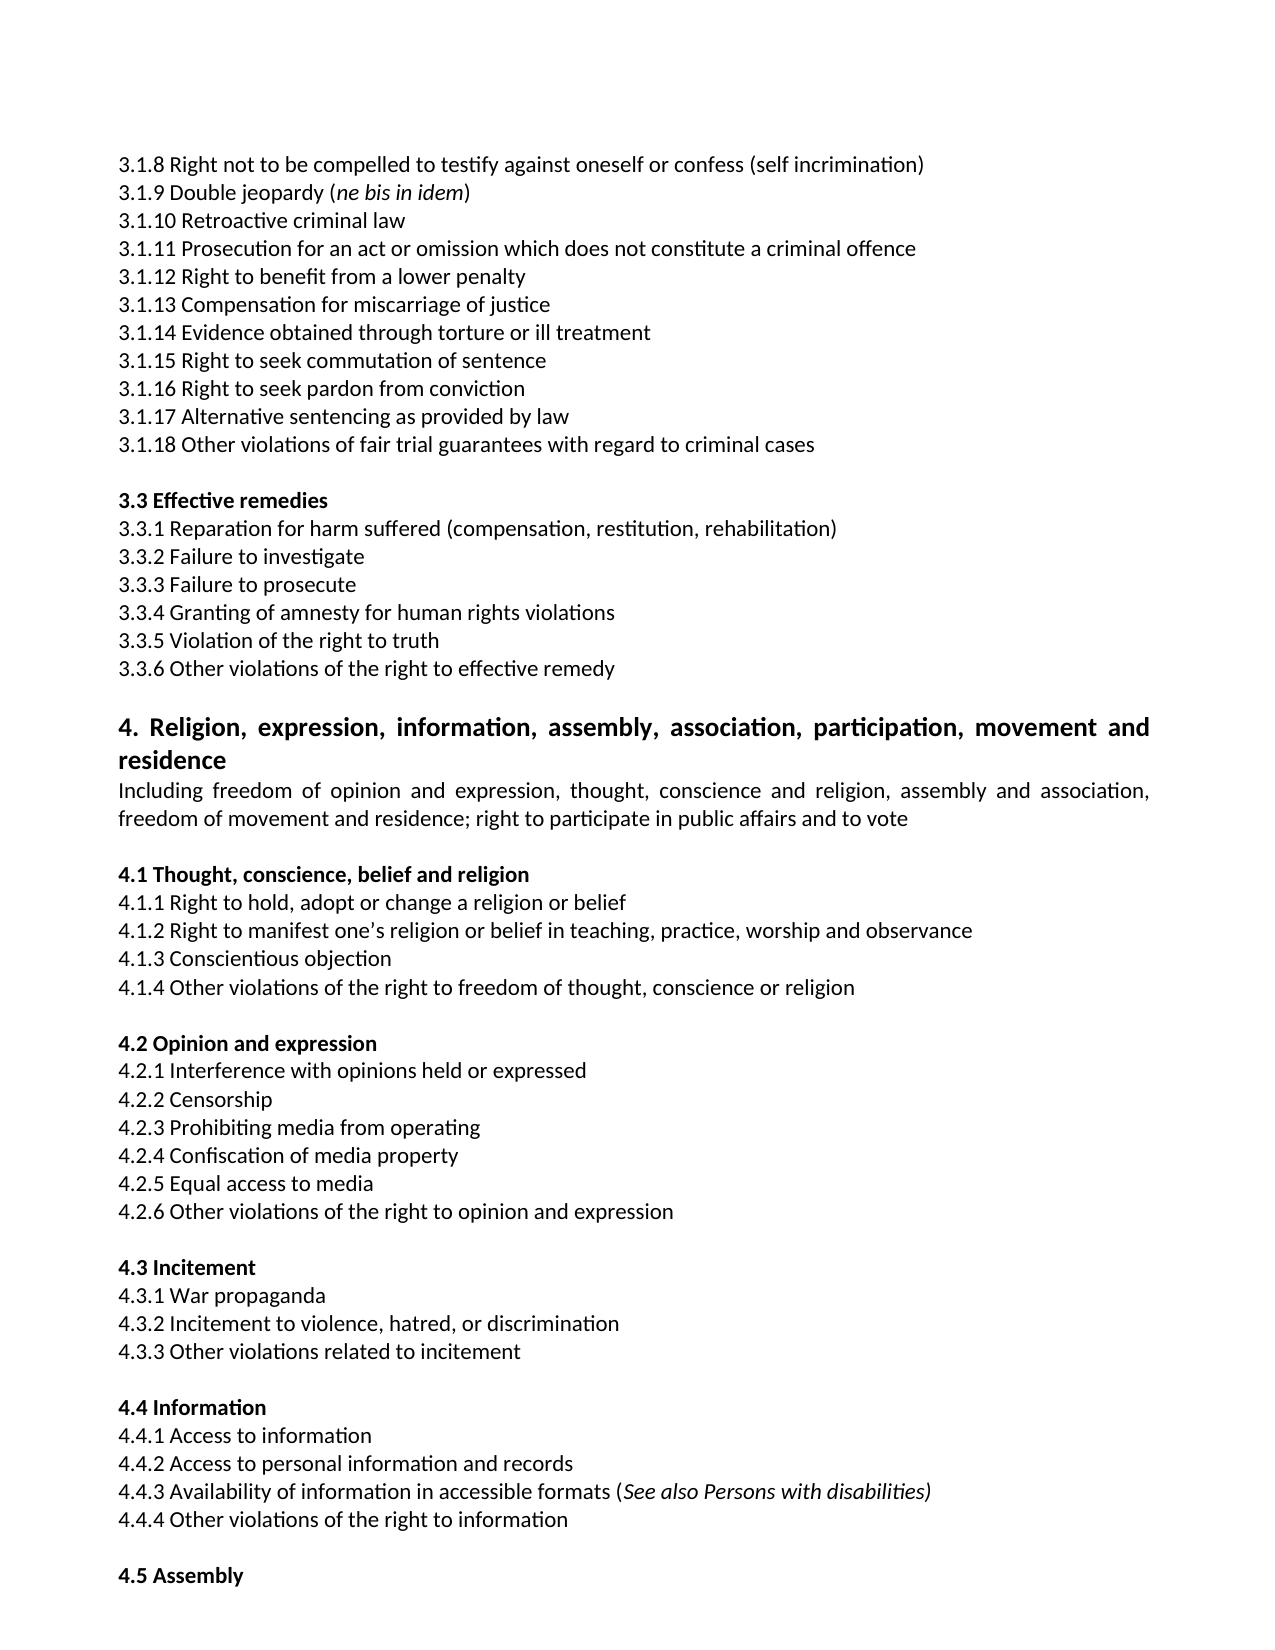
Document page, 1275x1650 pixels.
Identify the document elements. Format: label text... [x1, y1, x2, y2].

text 4.1.2 Right to manifest one’s religion or belief in teaching, practice, worship and observance [118, 917, 1152, 944]
text 4.2.4 Confiscation of media property [118, 1141, 1152, 1169]
text 4.5 Assembly [118, 1561, 1152, 1589]
text 4.4.2 Access to personal information and records [118, 1449, 1152, 1477]
text 4.2.5 Equal access to media [118, 1169, 1152, 1197]
text 3.1.10 Retroactive criminal law [118, 206, 1152, 234]
text Including freedom of opinion and expression, thought, conscience and religion, assembly and association, freedom of movement and residence; right to participate in public affairs and to vote [118, 776, 1152, 832]
text 4.2.3 Prohibiting media from operating [118, 1113, 1152, 1141]
text 4.4.4 Other violations of the right to information [118, 1505, 1152, 1533]
text 3.1.16 Right to seek pardon from conviction [118, 374, 1152, 402]
text 4.4.3 Availability of information in accessible formats (See also Persons with disabilities) [118, 1477, 1152, 1505]
text 4.1.4 Other violations of the right to freedom of thought, conscience or religion [118, 973, 1152, 1001]
text 4.2.6 Other violations of the right to opinion and expression [118, 1197, 1152, 1225]
text 4.3.1 War propaganda [118, 1281, 1152, 1309]
text 4.1 Thought, conscience, belief and religion [118, 861, 1152, 888]
text 3.1.11 Prosecution for an act or omission which does not constitute a criminal offence [118, 234, 1152, 262]
text 3.1.15 Right to seek commutation of sentence [118, 346, 1152, 374]
text 4.1.1 Right to hold, adopt or change a religion or belief [118, 888, 1152, 917]
text 3.3 Effective remedies [118, 486, 1152, 514]
text 4.2.2 Censorship [118, 1085, 1152, 1113]
text 3.3.2 Failure to investigate [118, 542, 1152, 570]
text 3.1.12 Right to benefit from a lower penalty [118, 262, 1152, 290]
text 4.1.3 Conscientious objection [118, 944, 1152, 973]
text 4.3.3 Other violations related to incitement [118, 1337, 1152, 1365]
text 4.3 Incitement [118, 1253, 1152, 1281]
text 3.1.9 Double jeopardy (ne bis in idem) [118, 178, 1152, 206]
text 4.2 Opinion and expression [118, 1029, 1152, 1057]
text 4.3.2 Incitement to violence, hatred, or discrimination [118, 1309, 1152, 1337]
text 3.3.3 Failure to prosecute [118, 570, 1152, 598]
text 4.4 Information [118, 1393, 1152, 1421]
text 3.1.18 Other violations of fair trial guarantees with regard to criminal cases [118, 430, 1152, 458]
text 3.3.6 Other violations of the right to effective remedy [118, 654, 1152, 682]
text 3.3.4 Granting of amnesty for human rights violations [118, 598, 1152, 626]
text 3.3.1 Reparation for harm suffered (compensation, restitution, rehabilitation) [118, 514, 1152, 542]
text 3.3.5 Violation of the right to truth [118, 626, 1152, 654]
text 3.1.14 Evidence obtained through torture or ill treatment [118, 318, 1152, 346]
text 3.1.8 Right not to be compelled to testify against oneself or confess (self incrimination) [118, 150, 1152, 178]
text 4. Religion, expression, information, assembly, association, participation, movement and residence [118, 710, 1152, 776]
text 3.1.13 Compensation for miscarriage of justice [118, 290, 1152, 318]
text 3.1.17 Alternative sentencing as provided by law [118, 402, 1152, 430]
text 4.4.1 Access to information [118, 1421, 1152, 1449]
text 4.2.1 Interference with opinions held or expressed [118, 1057, 1152, 1085]
